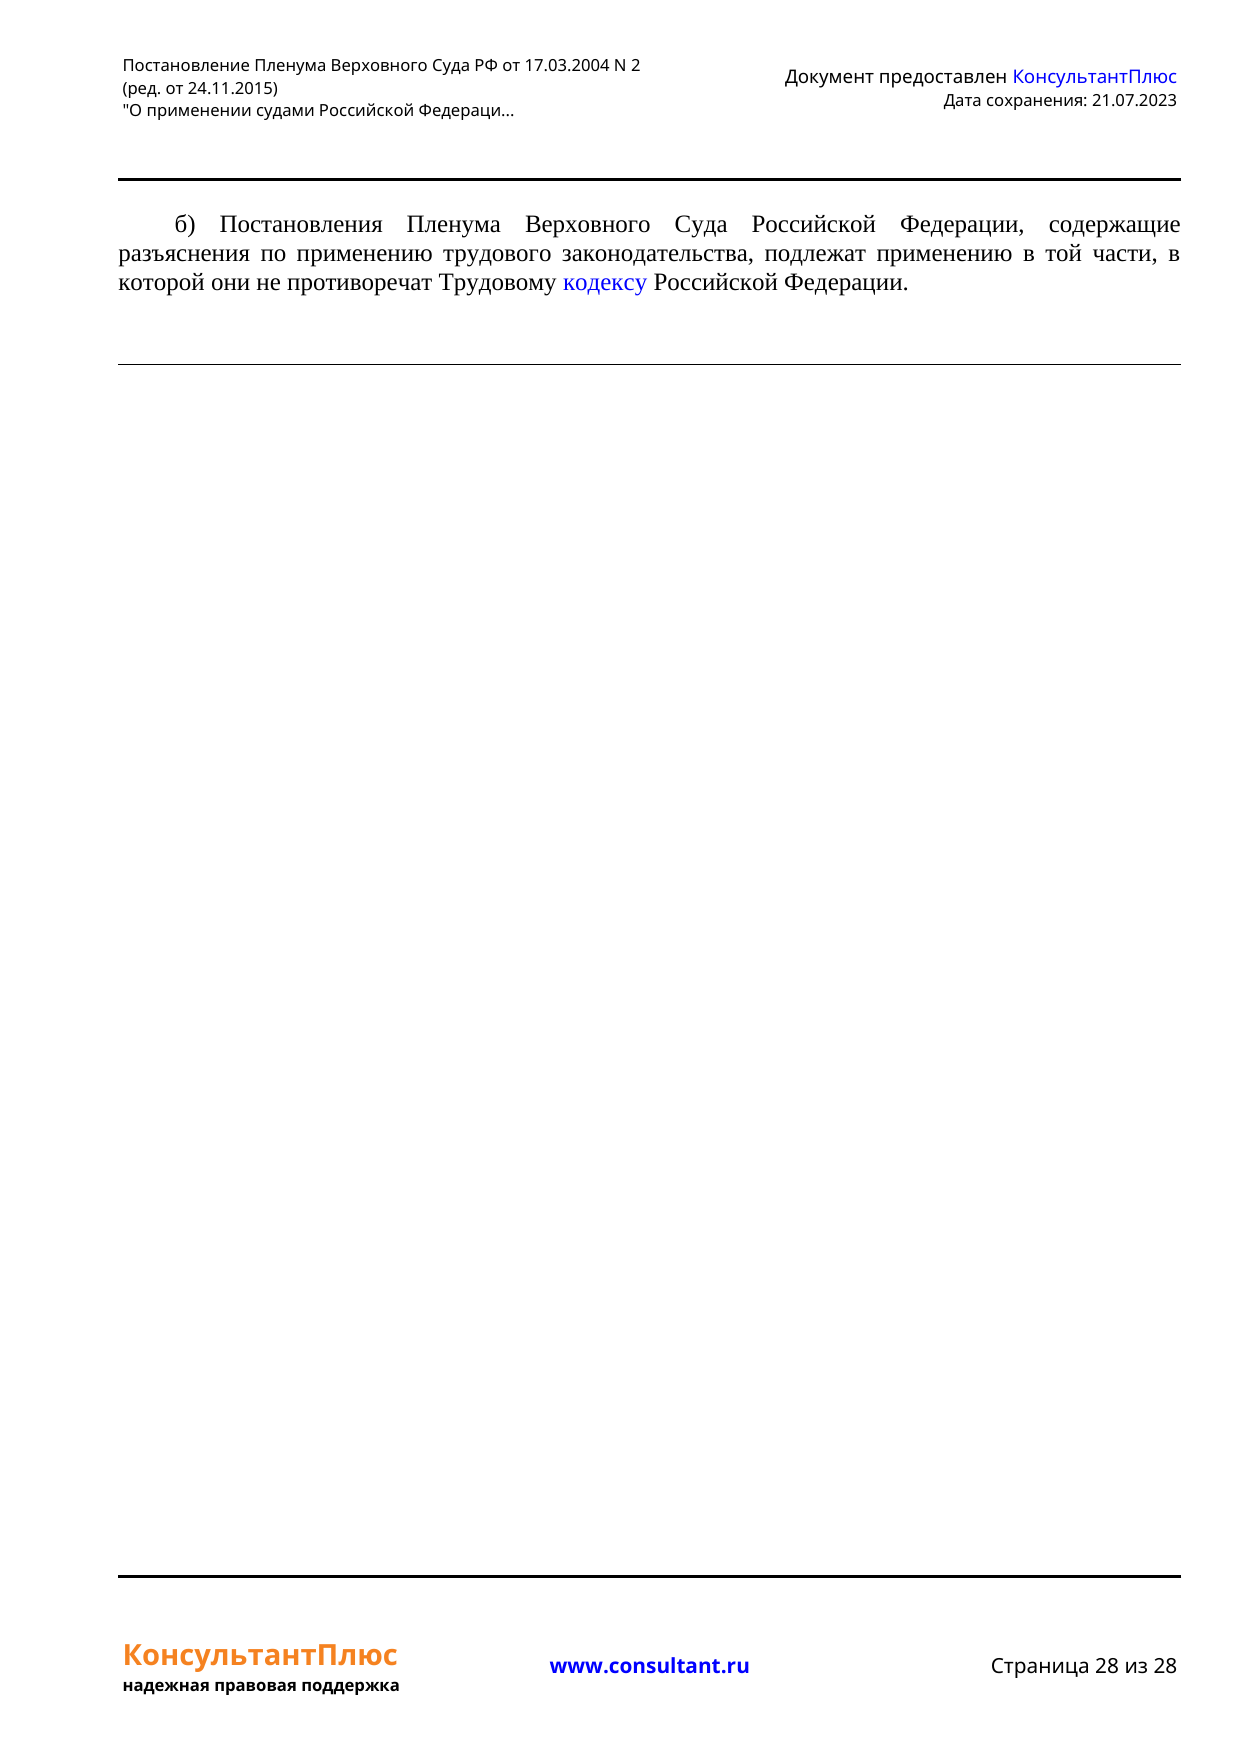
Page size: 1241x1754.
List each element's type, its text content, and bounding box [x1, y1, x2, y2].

text б) Постановления Пленума Верховного Суда Российской Федерации, содержащие разъяснения по применению трудового законодательства, подлежат применению в той части, в которой они не противоречат Трудовому кодексу Российской Федерации. [118, 209, 1181, 296]
